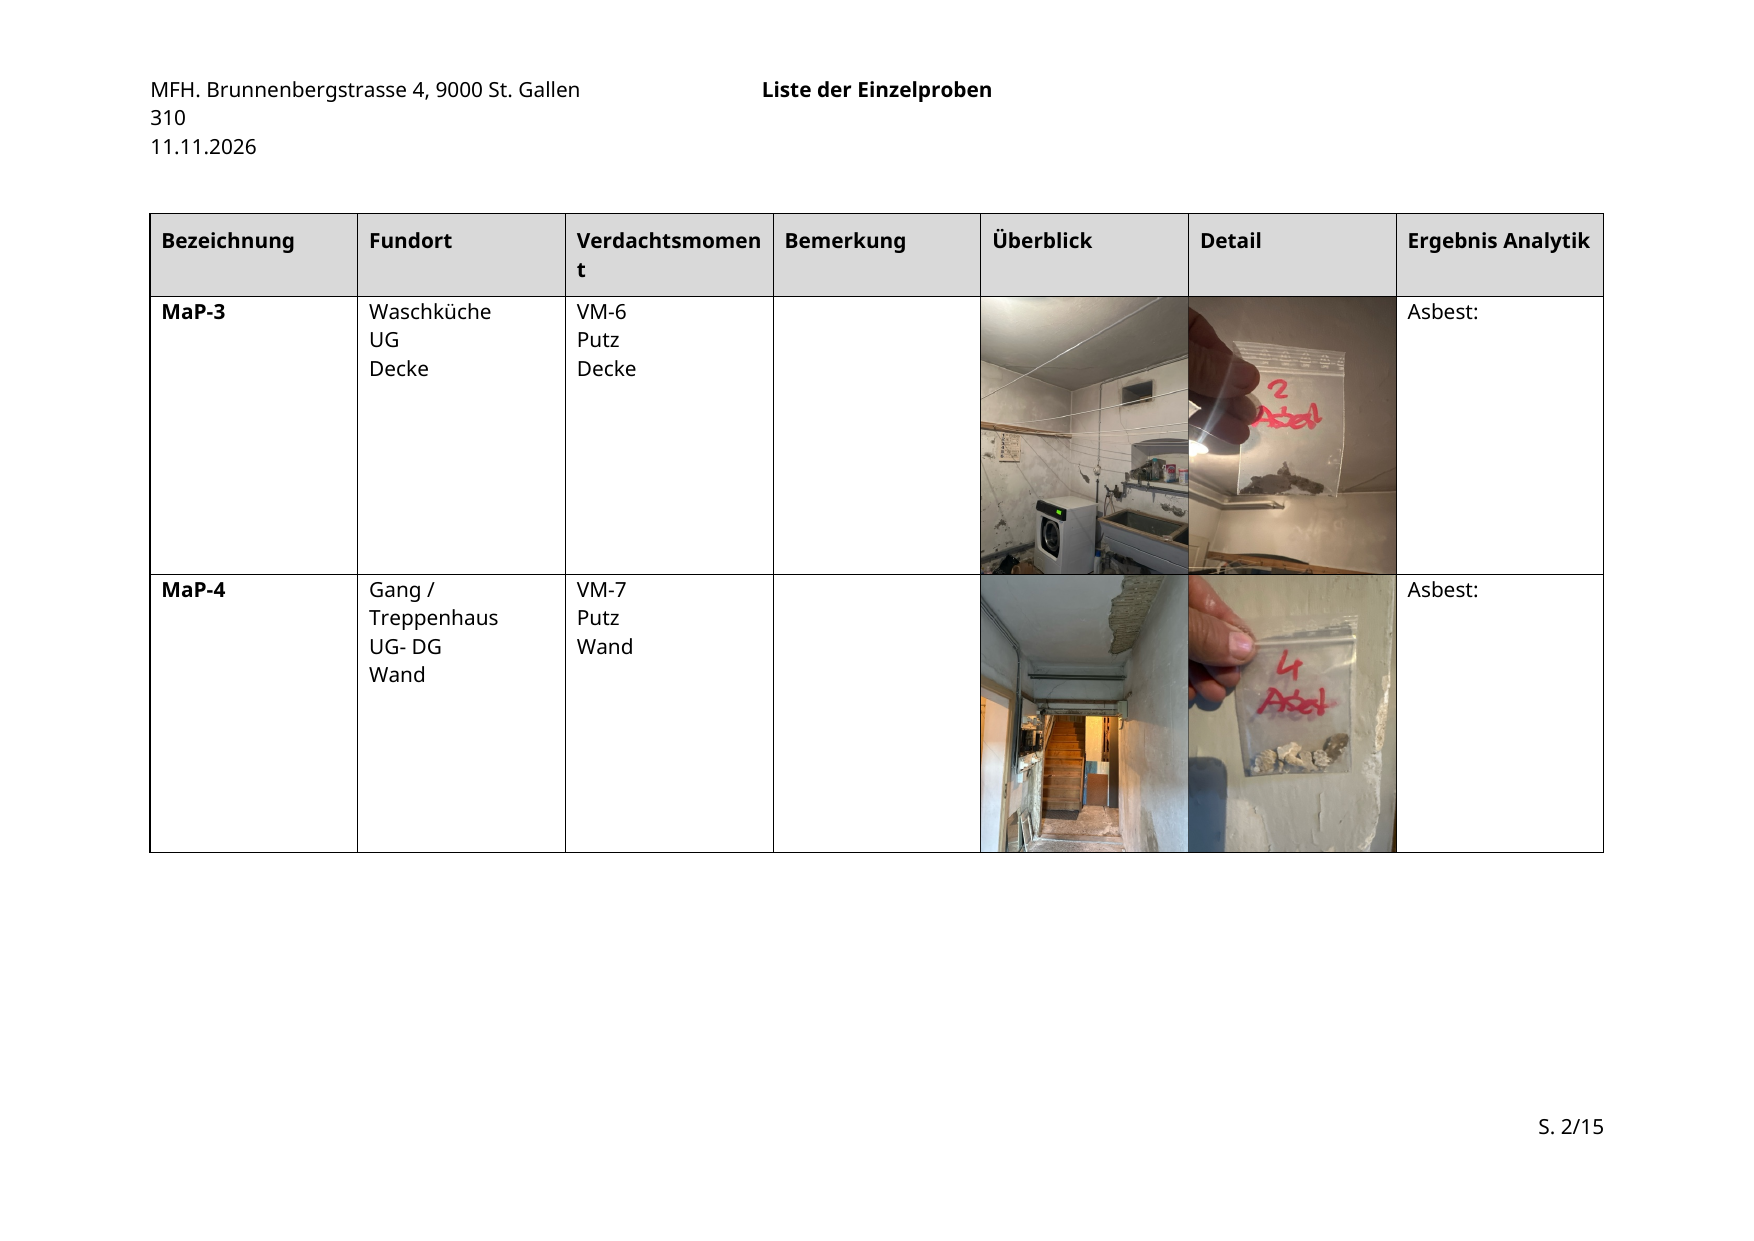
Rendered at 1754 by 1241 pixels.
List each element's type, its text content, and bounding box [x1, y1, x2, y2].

table_cell VM-7 Putz Wand [566, 575, 773, 852]
table_cell Waschküche UG Decke [358, 297, 565, 574]
table_cell MaP-4 [151, 575, 357, 852]
picture [980, 297, 1397, 574]
table_header Bezeichnung [151, 214, 357, 296]
table_cell MaP-3 [151, 297, 357, 574]
table_cell Gang / Treppenhaus UG- DG Wand [358, 575, 565, 852]
table_header Verdachtsmoment [566, 214, 773, 296]
table_cell Asbest: [1397, 575, 1603, 852]
table_header Überblick [981, 214, 1188, 296]
table_header Bemerkung [774, 214, 980, 296]
picture [980, 575, 1397, 852]
table_cell [774, 297, 980, 574]
table_cell Asbest: [1397, 297, 1603, 574]
table_cell [774, 575, 980, 852]
table_header Ergebnis Analytik [1397, 214, 1603, 296]
table_cell VM-6 Putz Decke [566, 297, 773, 574]
table_header Detail [1189, 214, 1396, 296]
table_header Fundort [358, 214, 565, 296]
